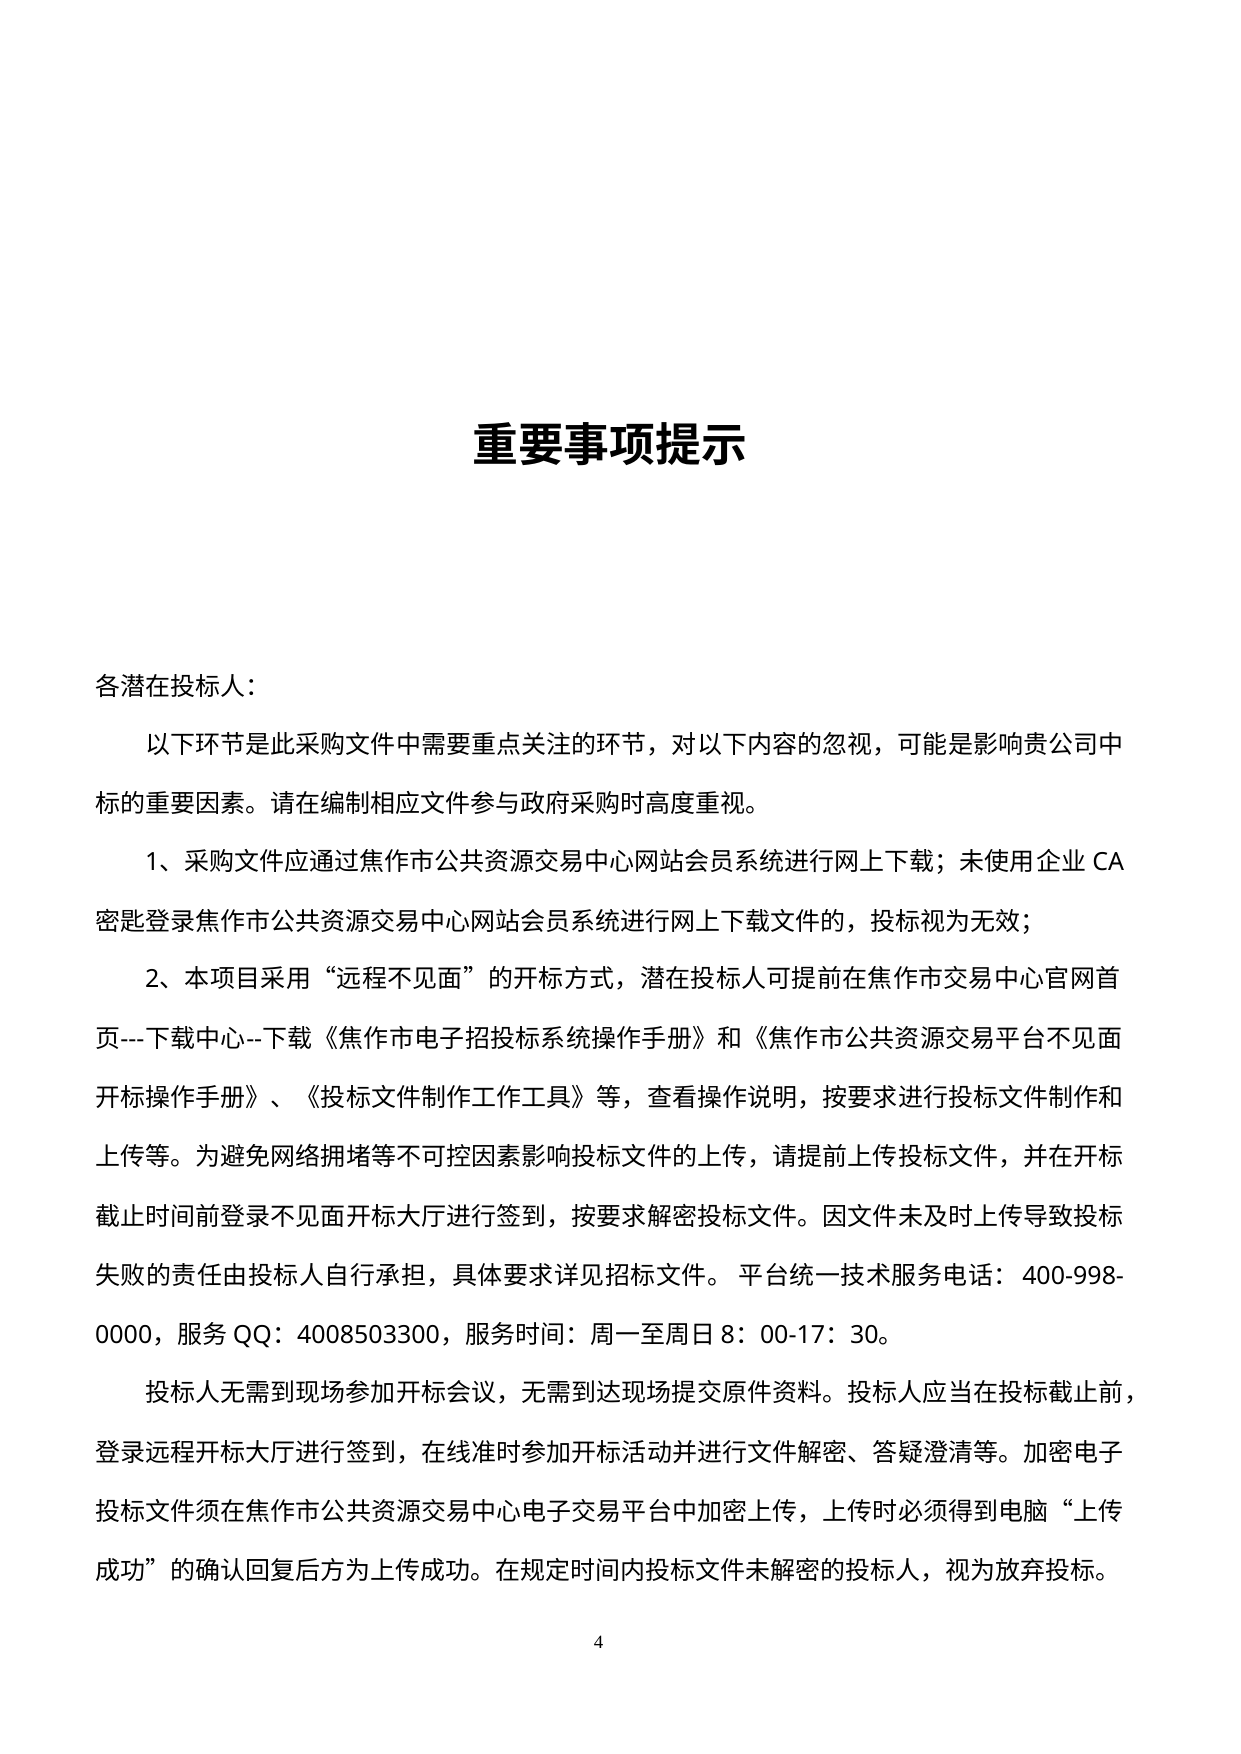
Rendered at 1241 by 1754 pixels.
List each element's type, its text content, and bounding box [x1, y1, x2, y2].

text 以下环节是此采购文件中需要重点关注的环节，对以下内容的忽视，可能是影响贵公司中标的重要因素。请在编制相应文件参与政府采购时高度重视。 [95, 723, 1124, 822]
text 各潜在投标人： [95, 665, 1124, 705]
text 2、本项目采用“远程不见面”的开标方式，潜在投标人可提前在焦作市交易中心官网首页---下载中心--下载《焦作市电子招投标系统操作手册》和《焦作市公共资源交易平台不见面开标操作手册》、《投标文件制作工作工具》等，查看操作说明，按要求进行投标文件制作和上传等。为避免网络拥堵等不可控因素影响投标文件的上传，请提前上传投标文件，并在开标截止时间前登录不见面开标大厅进行签到，按要求解密投标文件。因文件未及时上传导致投标失败的责任由投标人自行承担，具体要求详见招标文件。 平台统一技术服务电话：400-998-0000，服务 QQ：4008503300，服务时间：周一至周日 8：00-17：30。 [95, 957, 1124, 1353]
text 投标人无需到现场参加开标会议，无需到达现场提交原件资料。投标人应当在投标截止前，登录远程开标大厅进行签到，在线准时参加开标活动并进行文件解密、答疑澄清等。加密电子投标文件须在焦作市公共资源交易中心电子交易平台中加密上传，上传时必须得到电脑“上传成功”的确认回复后方为上传成功。在规定时间内投标文件未解密的投标人，视为放弃投标。 [95, 1371, 1124, 1589]
text 1、采购文件应通过焦作市公共资源交易中心网站会员系统进行网上下载；未使用企业 CA 密匙登录焦作市公共资源交易中心网站会员系统进行网上下载文件的，投标视为无效； [95, 840, 1124, 939]
subtitle 重要事项提示 [95, 401, 1124, 481]
